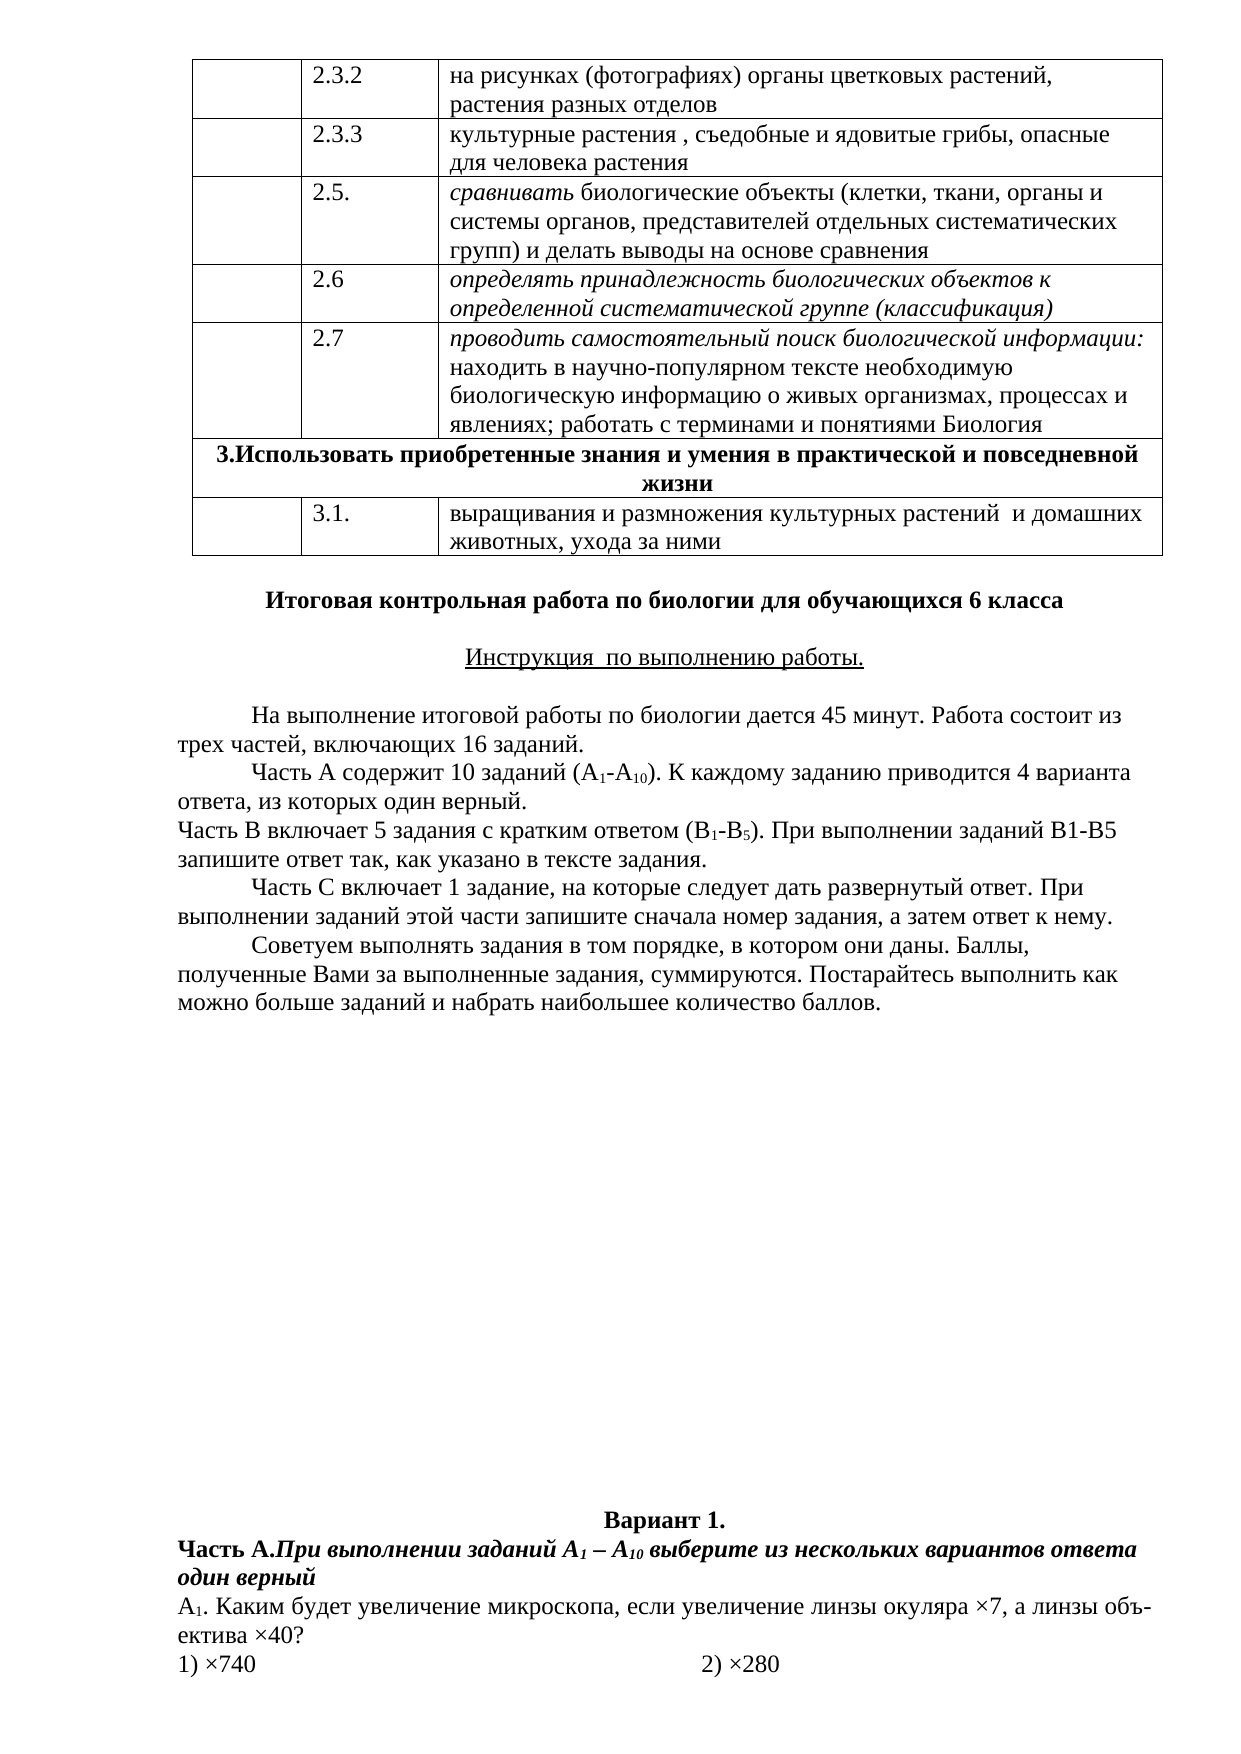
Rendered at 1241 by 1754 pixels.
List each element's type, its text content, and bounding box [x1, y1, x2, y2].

table_cell 2.6 [302, 265, 438, 322]
text Часть С включает 1 задание, на которые следует дать развернутый ответ. При выполнении заданий этой части запишите сначала номер задания, а затем ответ к нему. [177, 872, 1152, 930]
text Часть А содержит 10 заданий (А1-А10). К каждому заданию приводится 4 варианта ответа, из которых один верный. [177, 757, 1152, 815]
text Часть А.При выполнении заданий А1 – А10 выберите из нескольких вариантов ответа один верный [177, 1534, 1152, 1591]
text 1) ×740 [177, 1649, 627, 1677]
text А1. Каким будет увеличение микроскопа, если увеличение линзы окуляра ×7, а линзы объектива ×40? [177, 1591, 1152, 1649]
text Итоговая контрольная работа по биологии для обучающихся 6 класса [177, 585, 1152, 614]
table_cell 2.3.3 [302, 119, 438, 176]
text На выполнение итоговой работы по биологии дается 45 минут. Работа состоит из трех частей, включающих 16 заданий. [177, 700, 1152, 757]
table_cell на рисунках (фотографиях) органы цветковых растений, растения разных отделов [439, 60, 1162, 118]
table_cell 3.1. [302, 498, 438, 555]
table_cell 2.7 [302, 323, 438, 438]
table_cell [193, 119, 301, 176]
table_cell 2.3.2 [302, 60, 438, 118]
text Вариант 1. [177, 1505, 1152, 1534]
text 2) ×280 [701, 1649, 1152, 1677]
table_cell 2.5. [302, 177, 438, 263]
table_cell определять принадлежность биологических объектов к определенной систематической группе (классификация) [439, 265, 1162, 322]
table_cell [193, 498, 301, 555]
text Часть В включает 5 задания с кратким ответом (В1-В5). При выполнении заданий В1-В5 запишите ответ так, как указано в тексте задания. [177, 815, 1152, 872]
table_cell сравнивать биологические объекты (клетки, ткани, органы и системы органов, представителей отдельных систематических групп) и делать выводы на основе сравнения [439, 177, 1162, 263]
table_cell [193, 265, 301, 322]
table_cell [193, 323, 301, 438]
table_cell выращивания и размножения культурных растений и домашних животных, ухода за ними [439, 498, 1162, 555]
table_cell [193, 60, 301, 118]
text Инструкция по выполнению работы. [177, 642, 1152, 671]
table_cell культурные растения , съедобные и ядовитые грибы, опасные для человека растения [439, 119, 1162, 176]
table_cell [193, 177, 301, 263]
text Советуем выполнять задания в том порядке, в котором они даны. Баллы, полученные Вами за выполненные задания, суммируются. Постарайтесь выполнить как можно больше заданий и набрать наибольшее количество баллов. [177, 930, 1152, 1016]
table_cell проводить самостоятельный поиск биологической информации: находить в научно-популярном тексте необходимую биологическую информацию о живых организмах, процессах и явлениях; работать с терминами и понятиями Биология [439, 323, 1162, 438]
table_cell 3.Использовать приобретенные знания и умения в практической и повседневной жизни [193, 439, 1162, 497]
